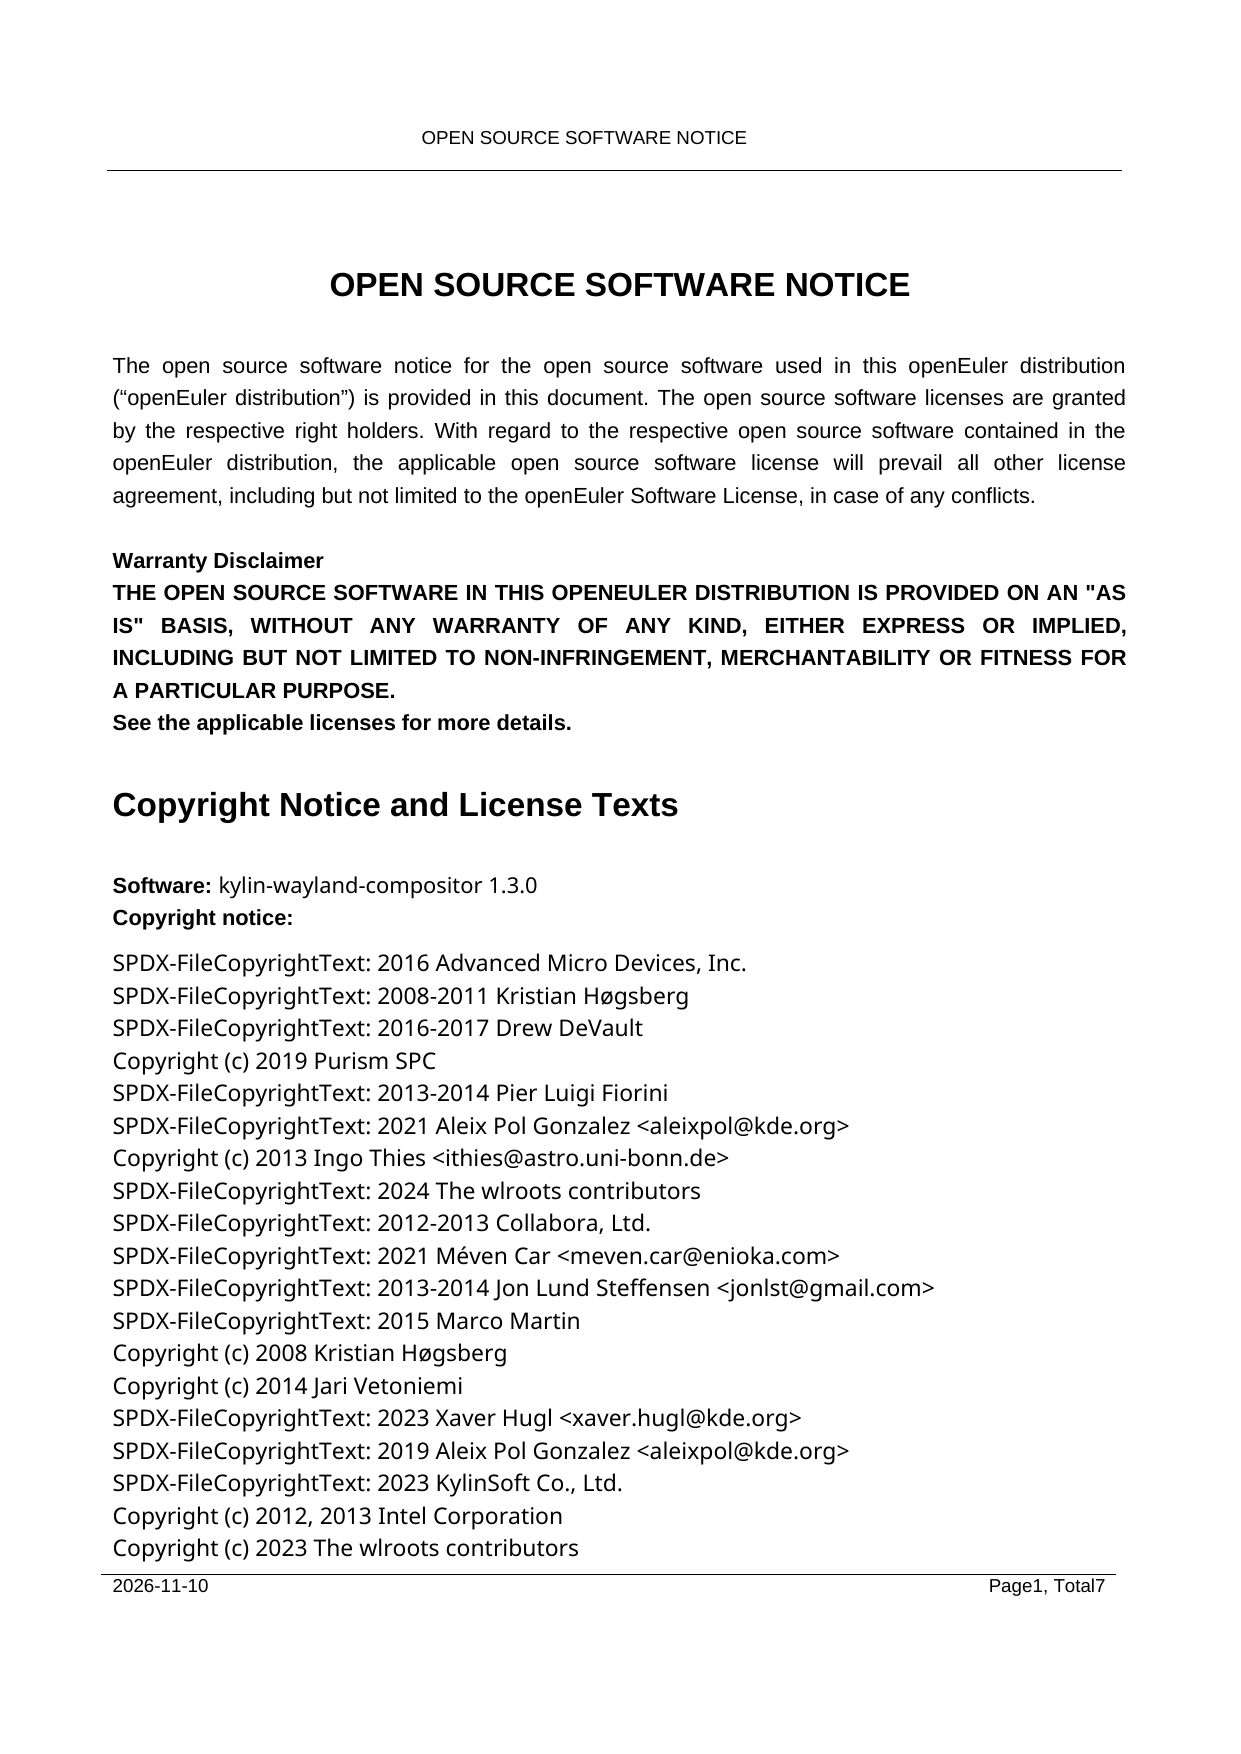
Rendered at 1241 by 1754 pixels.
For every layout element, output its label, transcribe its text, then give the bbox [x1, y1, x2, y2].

text Copyright Notice and License Texts [112, 771, 1128, 836]
text OPEN SOURCE SOFTWARE NOTICE [112, 251, 1128, 316]
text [112, 947, 1128, 1564]
text The open source software notice for the open source software used in this openEuler distribution (“openEuler distribution”) is provided in this document. The open source software licenses are granted by the respective right holders. With regard to the respective open source software contained in the openEuler distribution, the applicable open source software license will prevail all other license agreement, including but not limited to the openEuler Software License, in case of any conflicts. [112, 349, 1128, 511]
text Warranty Disclaimer [112, 544, 1128, 576]
text THE OPEN SOURCE SOFTWARE IN THIS OPENEULER DISTRIBUTION IS PROVIDED ON AN "AS IS" BASIS, WITHOUT ANY WARRANTY OF ANY KIND, EITHER EXPRESS OR IMPLIED, INCLUDING BUT NOT LIMITED TO NON-INFRINGEMENT, MERCHANTABILITY OR FITNESS FOR A PARTICULAR PURPOSE. See the applicable licenses for more details. [112, 576, 1128, 739]
text Copyright notice: [112, 901, 1128, 934]
title Software: kylin-wayland-compositor 1.3.0 [112, 869, 1128, 901]
